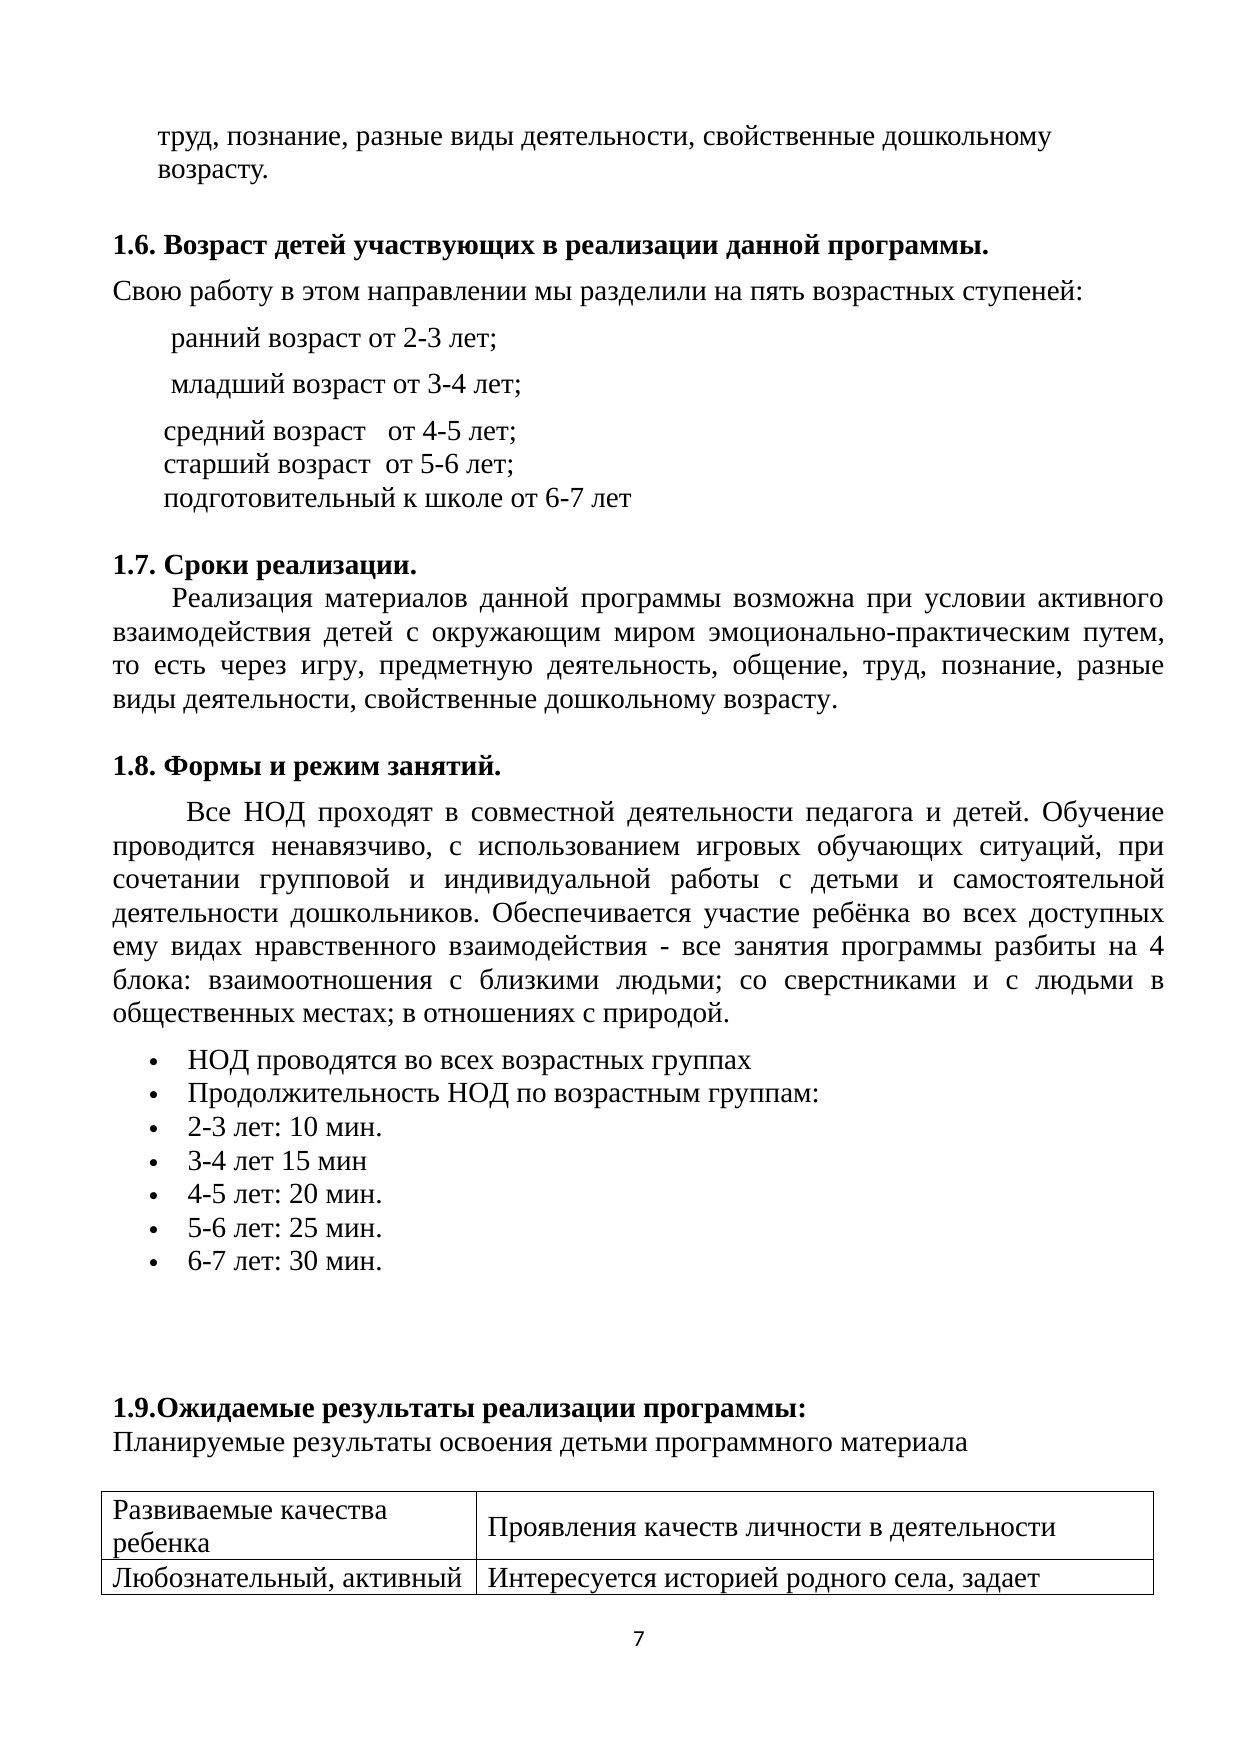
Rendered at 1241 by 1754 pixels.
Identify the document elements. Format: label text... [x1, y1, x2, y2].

text ранний возраст от 2-3 лет; [112, 320, 1165, 353]
text старший возраст от 5-6 лет; [112, 446, 1165, 480]
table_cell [102, 1560, 476, 1593]
list 3-4 лет 15 мин [150, 1143, 1165, 1176]
table_header Проявления качеств личности в деятельности [477, 1492, 1153, 1559]
text подготовительный к школе от 6-7 лет [112, 480, 1165, 513]
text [112, 118, 1165, 185]
list 2-3 лет: 10 мин. [150, 1109, 1165, 1143]
text Все НОД проходят в совместной деятельности педагога и детей. Обучение проводится ненавязчиво, с использованием игровых обучающих ситуаций, при сочетании групповой и индивидуальной работы с детьми и самостоятельной деятельности дошкольников. Обеспечивается участие ребёнка во всех доступных ему видах нравственного взаимодействия - все занятия программы разбиты на 4 блока: взаимоотношения с близкими людьми; со сверстниками и с людьми в общественных местах; в отношениях с природой. [112, 794, 1165, 1029]
text 1.9.Ожидаемые результаты реализации программы: [112, 1390, 1165, 1424]
list НОД проводятся во всех возрастных группах [150, 1042, 1165, 1076]
text 1.6. Возраст детей участвующих в реализации данной программы. [112, 227, 1165, 261]
text средний возраст от 4-5 лет; [112, 413, 1165, 446]
text Свою работу в этом направлении мы разделили на пять возрастных ступеней: [112, 273, 1165, 307]
text 1.8. Формы и режим занятий. [112, 748, 1165, 782]
text Планируемые результаты освоения детьми программного материала [112, 1424, 1165, 1457]
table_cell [477, 1560, 1153, 1593]
list Продолжительность НОД по возрастным группам: [150, 1076, 1165, 1109]
text 1.7. Сроки реализации. [112, 547, 1165, 580]
list 4-5 лет: 20 мин. [150, 1176, 1165, 1210]
list 6-7 лет: 30 мин. [150, 1243, 1165, 1277]
table_header Развиваемые качества ребенка [102, 1492, 476, 1559]
text Реализация материалов данной программы возможна при условии активного взаимодействия детей с окружающим миром эмоционально-практическим путем, то есть через игру, предметную деятельность, общение, труд, познание, разные виды деятельности, свойственные дошкольному возрасту. [112, 580, 1165, 714]
list 5-6 лет: 25 мин. [150, 1210, 1165, 1243]
text младший возраст от 3-4 лет; [112, 366, 1165, 400]
